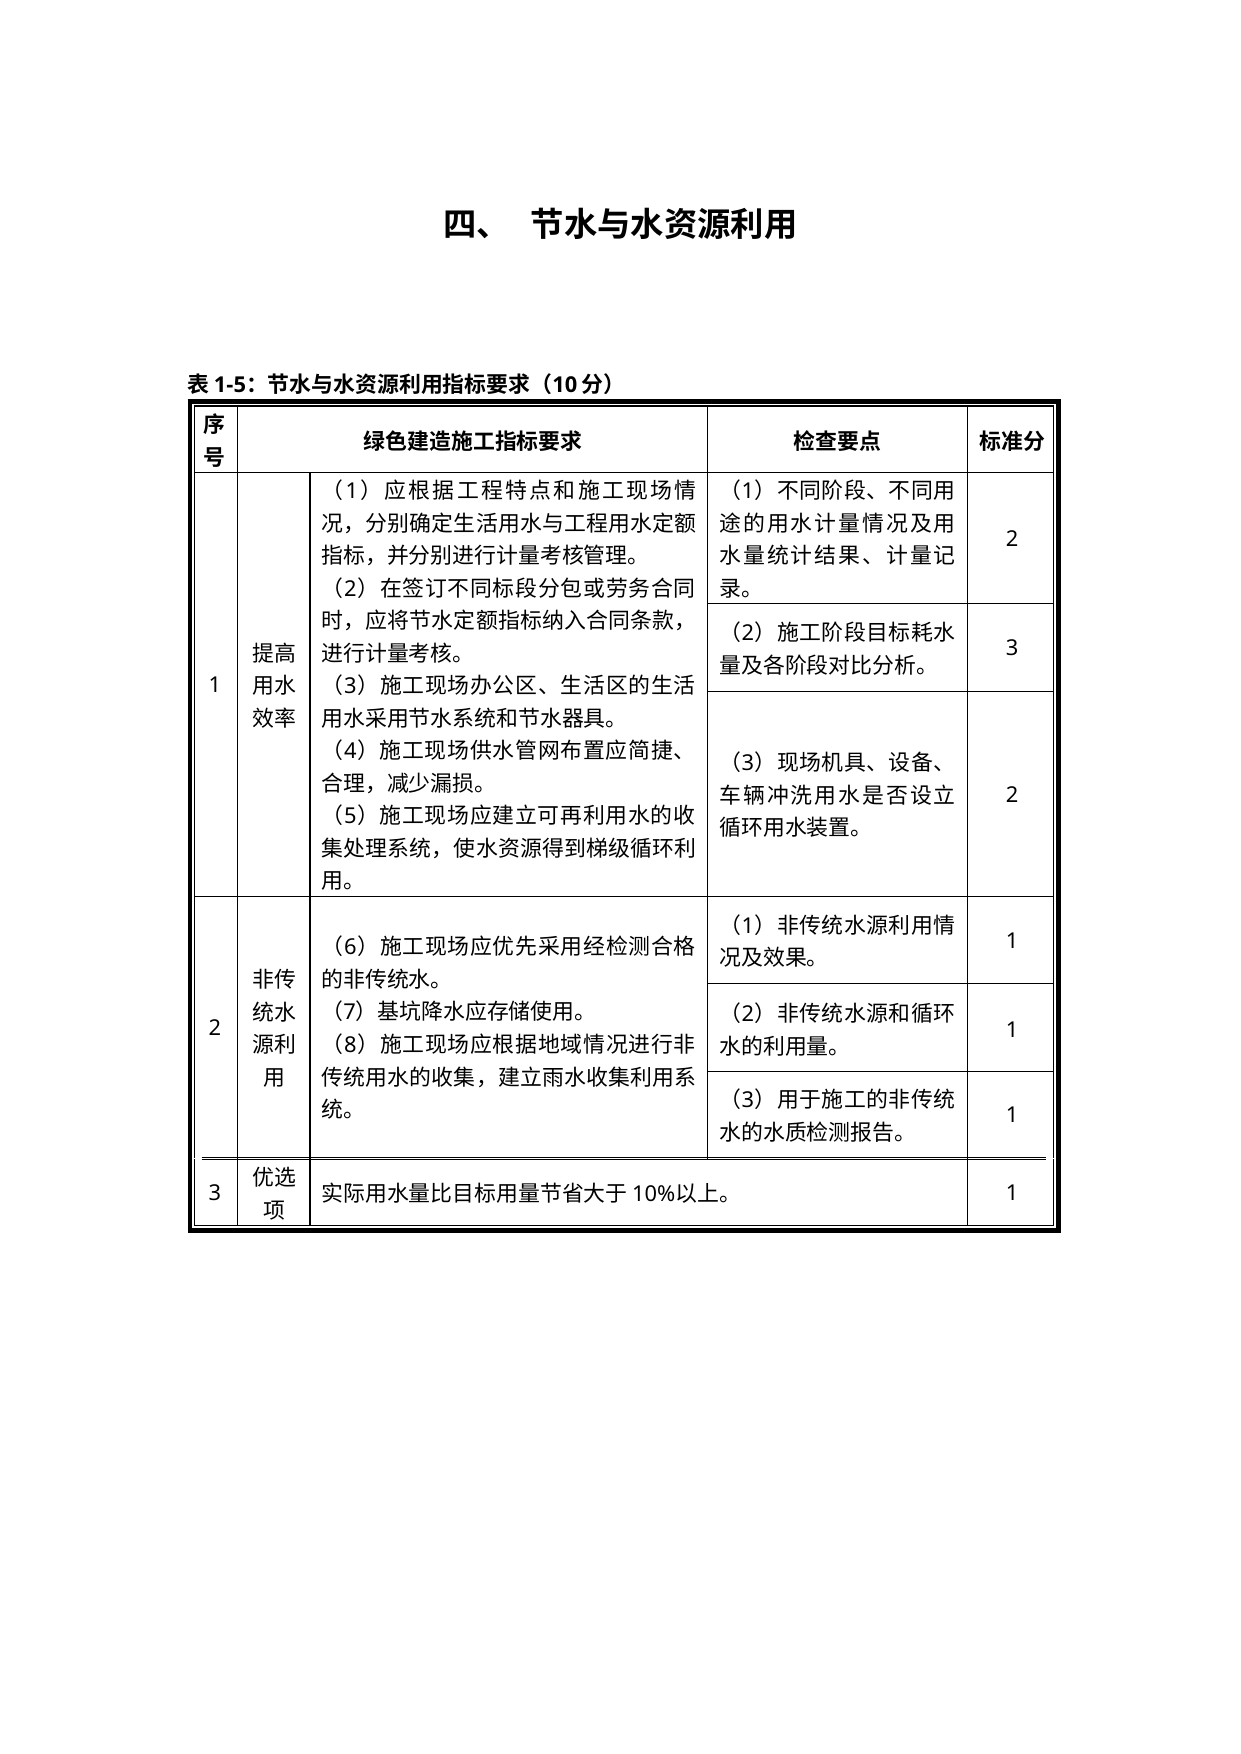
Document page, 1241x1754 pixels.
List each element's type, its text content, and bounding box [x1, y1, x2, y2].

table_cell （1）非传统水源利用情况及效果。 [708, 897, 967, 983]
table_cell 1 [968, 984, 1053, 1071]
table_cell 2 [968, 692, 1053, 896]
table_cell （6）施工现场应优先采用经检测合格的非传统水。 （7）基坑降水应存储使用。 （8）施工现场应根据地域情况进行非传统用水的收集，建立雨水收集利用系统。 [311, 897, 707, 1157]
table_cell （1）不同阶段、不同用途的用水计量情况及用水量统计结果、计量记录。 [708, 473, 967, 603]
table_cell 1 [968, 1157, 1053, 1225]
table_header 检查要点 [708, 407, 967, 472]
table_cell 3 [968, 604, 1053, 691]
table_cell 3 [195, 1157, 237, 1225]
table_cell （3）用于施工的非传统水的水质检测报告。 [708, 1072, 967, 1157]
table_cell 实际用水量比目标用量节省大于10%以上。 [311, 1160, 967, 1225]
text 表1-5：节水与水资源利用指标要求（10分） [187, 367, 1053, 399]
table_cell 提高用水效率 [238, 473, 309, 896]
table_cell 2 [195, 897, 237, 1157]
table_cell 优选 项 [238, 1160, 309, 1225]
table_cell 1 [968, 1072, 1053, 1157]
table_header 标准分 [968, 407, 1053, 472]
table_cell 2 [968, 473, 1053, 603]
table_cell 非传统水源利用 [238, 897, 309, 1157]
table_cell （1）应根据工程特点和施工现场情况，分别确定生活用水与工程用水定额指标，并分别进行计量考核管理。 （2）在签订不同标段分包或劳务合同时，应将节水定额指标纳入合同条款，进行计量考核。 （3）施工现场办公区、生活区的生活用水采用节水系统和节水器具。 （4）施工现场供水管网布置应简捷、合理，减少漏损。 （5）施工现场应建立可再利用水的收集处理系统，使水资源得到梯级循环利用。 [311, 473, 707, 896]
list 节水与水资源利用 [187, 189, 1053, 254]
table_cell （2）非传统水源和循环水的利用量。 [708, 984, 967, 1071]
table_cell 1 [195, 473, 237, 896]
table_cell （2）施工阶段目标耗水量及各阶段对比分析。 [708, 604, 967, 691]
table_header 绿色建造施工指标要求 [238, 407, 707, 472]
table_header 序号 [195, 407, 237, 472]
table_cell （3）现场机具、设备、车辆冲洗用水是否设立循环用水装置。 [708, 692, 967, 896]
table_cell 1 [968, 897, 1053, 983]
